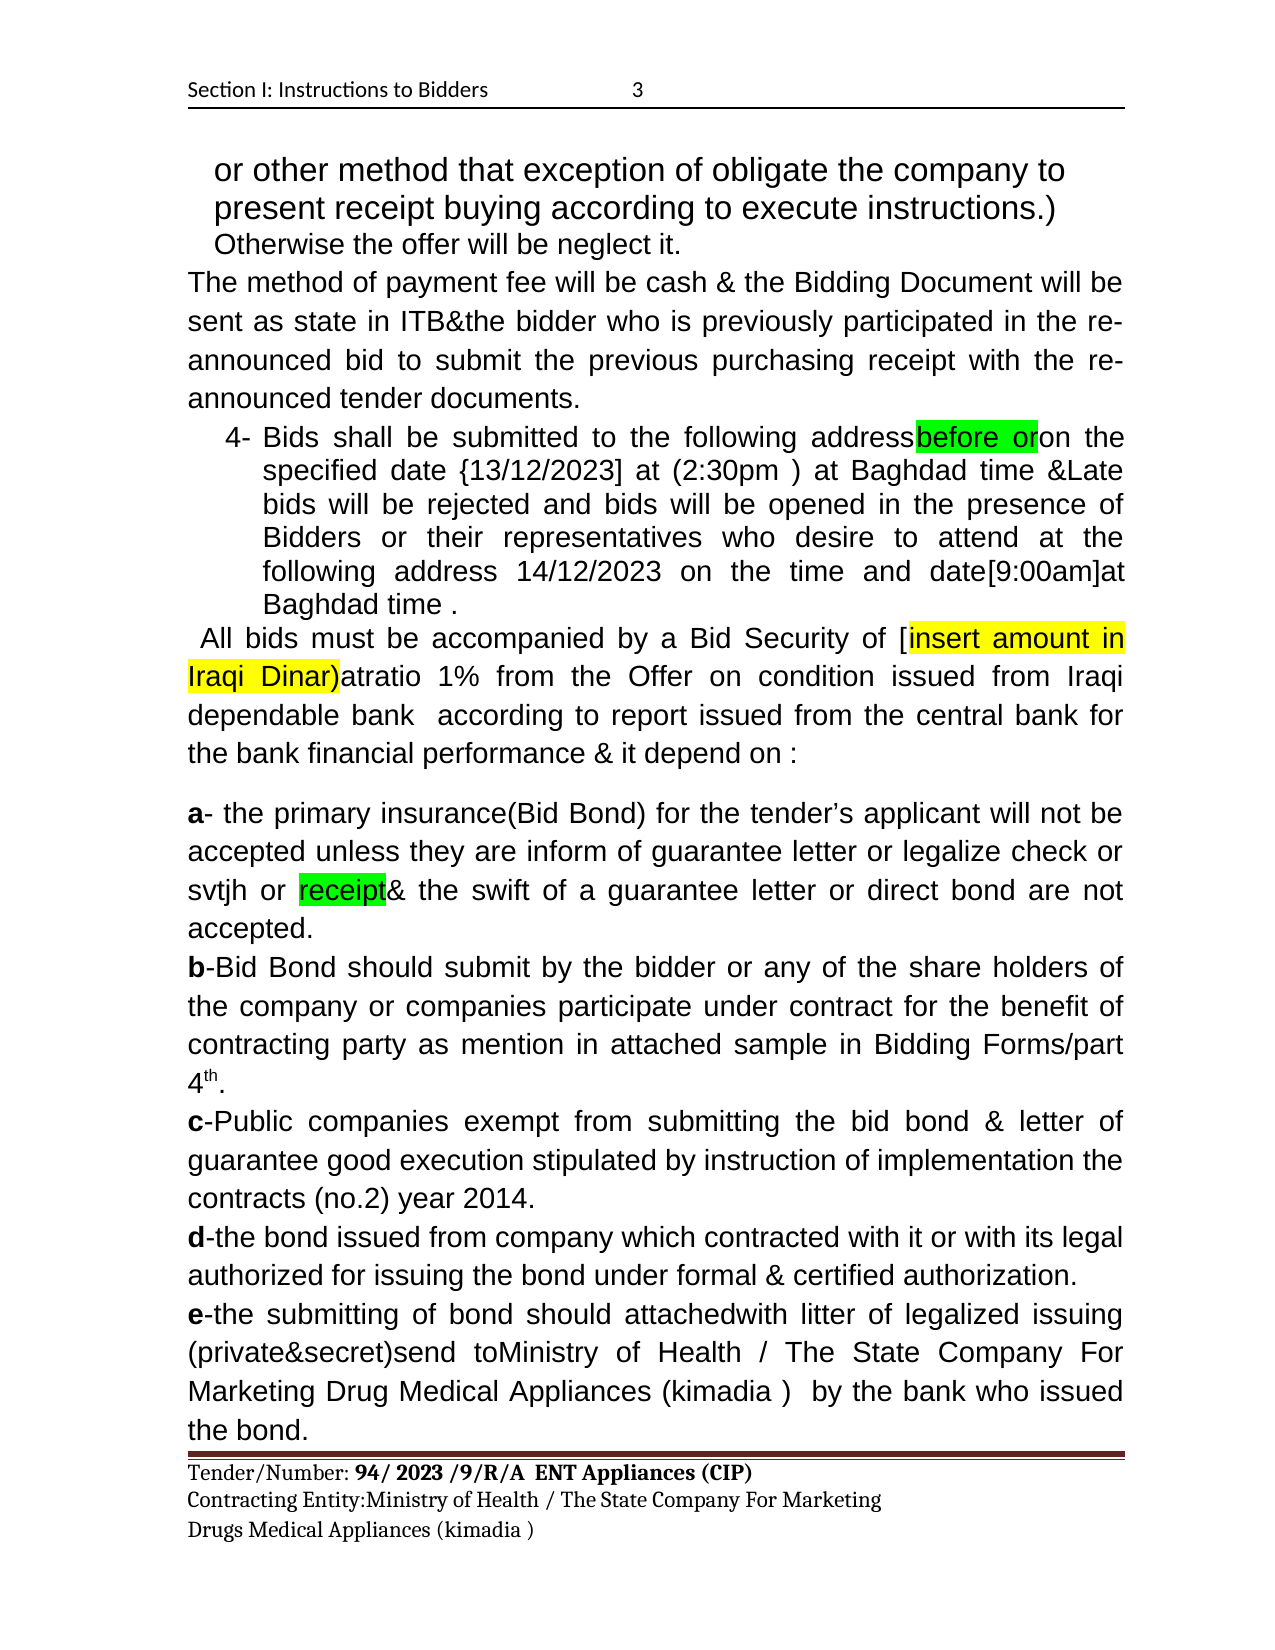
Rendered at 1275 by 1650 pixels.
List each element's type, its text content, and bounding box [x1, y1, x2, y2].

text The method of payment fee will be cash & the Bidding Document will be sent as state in ITB&the bidder who is previously participated in the re-announced bid to submit the previous purchasing receipt with the re-announced tender documents. [187, 265, 1125, 414]
list Bids shall be submitted to the following addressbefore oron the specified date {13/12/2023] at (2:30pm ) at Baghdad time &Late bids will be rejected and bids will be opened in the presence of Bidders or their representatives who desire to attend at the following address 14/12/2023 on the time and date[9:00am]at Baghdad time . [225, 419, 1125, 621]
text Otherwise the offer will be neglect it. [214, 227, 1099, 260]
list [176, 150, 1099, 227]
text c-Public companies exempt from submitting the bid bond & letter of guarantee good execution stipulated by instruction of implementation the contracts (no.2) year 2014. [187, 1104, 1125, 1215]
text d-the bond issued from company which contracted with it or with its legal authorized for issuing the bond under formal & certified authorization. [187, 1220, 1125, 1292]
text e-the submitting of bond should attachedwith litter of legalized issuing (private&secret)send toMinistry of Health / The State Company For Marketing Drug Medical Appliances (kimadia ) by the bank who issued the bond. [187, 1297, 1125, 1446]
text a- the primary insurance(Bid Bond) for the tender’s applicant will not be accepted unless they are inform of guarantee letter or legalize check or svtjh or receipt& the swift of a guarantee letter or direct bond are not accepted. [187, 796, 1125, 945]
text b-Bid Bond should submit by the bidder or any of the share holders of the company or companies participate under contract for the benefit of contracting party as mention in attached sample in Bidding Forms/part 4th. [187, 950, 1125, 1099]
text All bids must be accompanied by a Bid Security of [insert amount in Iraqi Dinar)atratio 1% from the Offer on condition issued from Iraqi dependable bank according to report issued from the central bank for the bank financial performance & it depend on : [187, 621, 1125, 770]
